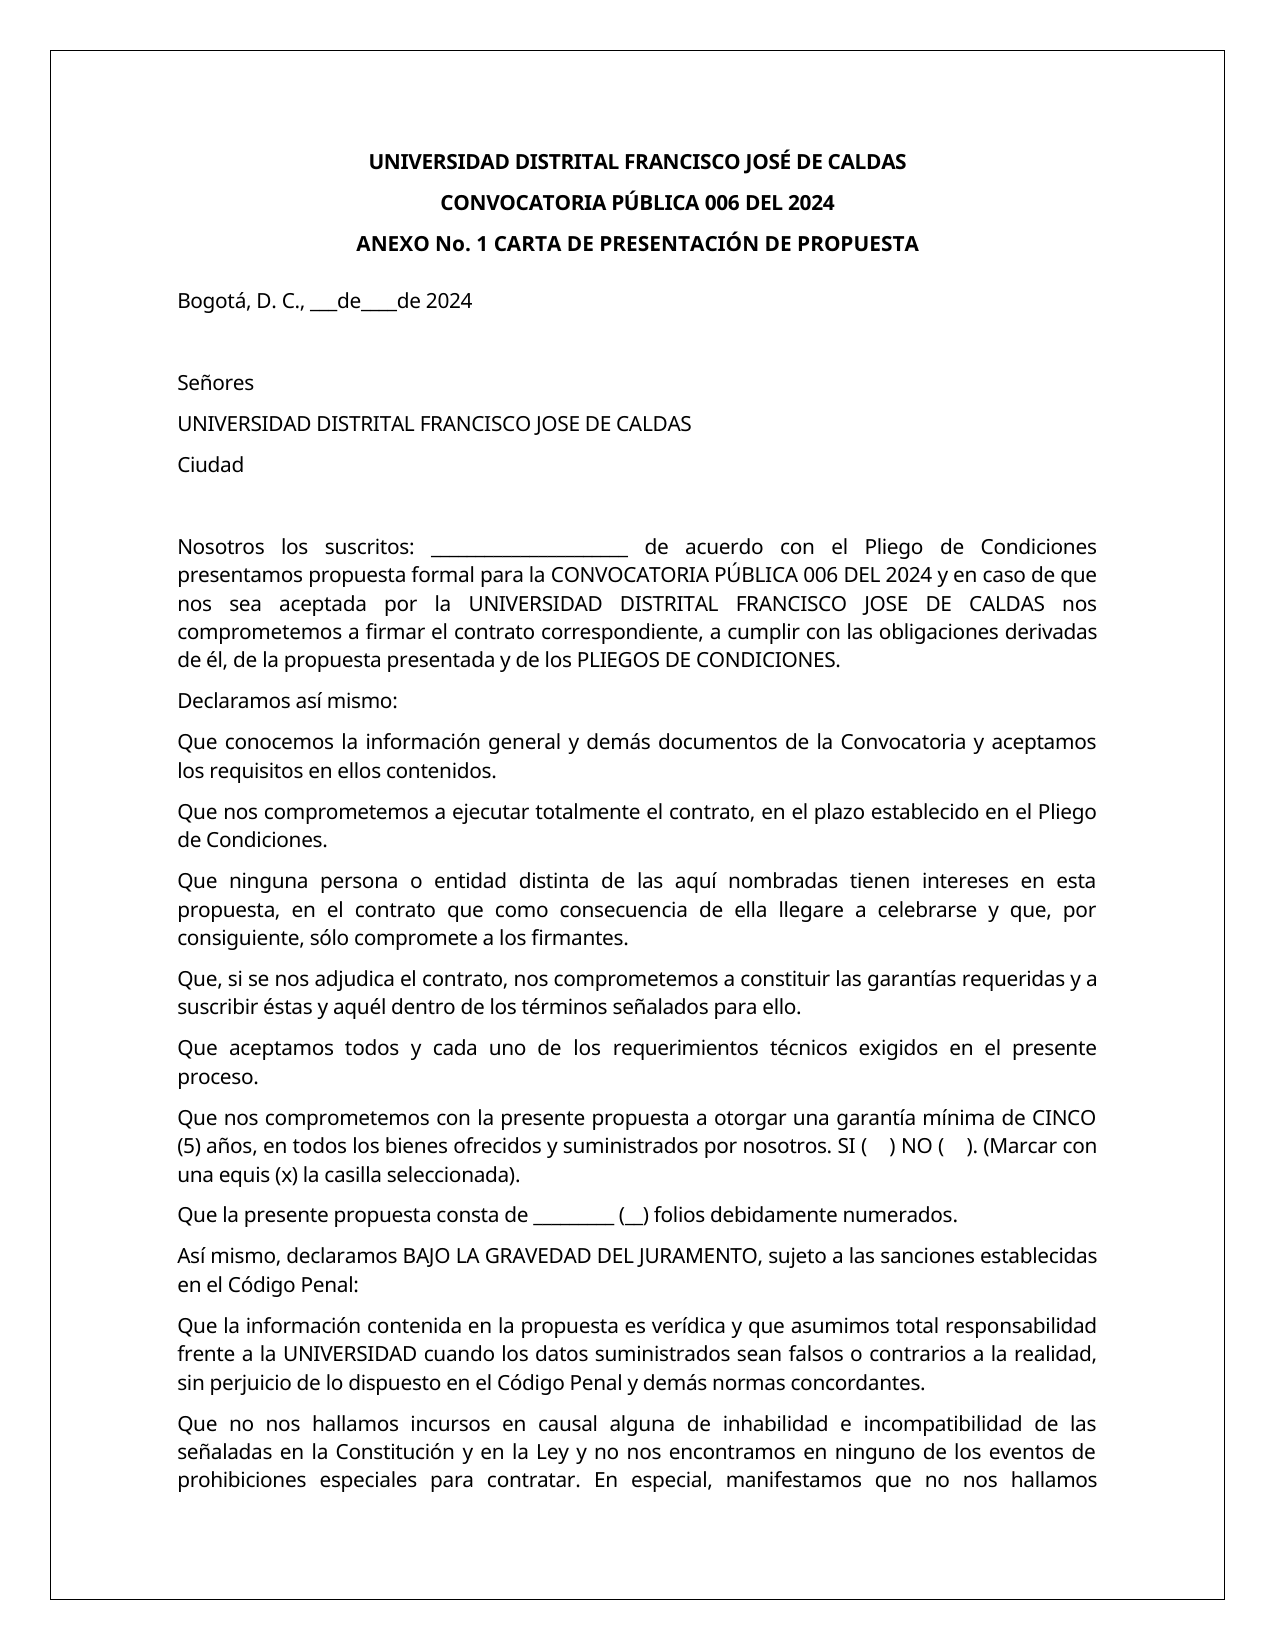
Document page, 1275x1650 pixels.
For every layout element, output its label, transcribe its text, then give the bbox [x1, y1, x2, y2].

text UNIVERSIDAD DISTRITAL FRANCISCO JOSÉ DE CALDAS [177, 147, 1098, 176]
text Que la información contenida en la propuesta es verídica y que asumimos total responsabilidad frente a la UNIVERSIDAD cuando los datos suministrados sean falsos o contrarios a la realidad, sin perjuicio de lo dispuesto en el Código Penal y demás normas concordantes. [177, 1311, 1098, 1396]
text Que ninguna persona o entidad distinta de las aquí nombradas tienen intereses en esta propuesta, en el contrato que como consecuencia de ella llegare a celebrarse y que, por consiguiente, sólo compromete a los firmantes. [177, 866, 1098, 952]
text Ciudad [177, 450, 1098, 478]
text Que nos comprometemos a ejecutar totalmente el contrato, en el plazo establecido en el Pliego de Condiciones. [177, 797, 1098, 854]
text Bogotá, D. C., ___de____de 2024 [177, 286, 1098, 315]
subtitle ANEXO No. 1 CARTA DE PRESENTACIÓN DE PROPUESTA [177, 229, 1098, 258]
text Que, si se nos adjudica el contrato, nos comprometemos a constituir las garantías requeridas y a suscribir éstas y aquél dentro de los términos señalados para ello. [177, 964, 1098, 1021]
text Que la presente propuesta consta de _________ (__) folios debidamente numerados. [177, 1201, 1098, 1229]
text Señores [177, 368, 1098, 397]
text Declaramos así mismo: [177, 687, 1098, 715]
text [177, 1409, 1098, 1494]
text Nosotros los suscritos: ______________________ de acuerdo con el Pliego de Condiciones presentamos propuesta formal para la CONVOCATORIA PÚBLICA 006 DEL 2024 y en caso de que nos sea aceptada por la UNIVERSIDAD DISTRITAL FRANCISCO JOSE DE CALDAS nos comprometemos a firmar el contrato correspondiente, a cumplir con las obligaciones derivadas de él, de la propuesta presentada y de los PLIEGOS DE CONDICIONES. [177, 532, 1098, 674]
text Que conocemos la información general y demás documentos de la Convocatoria y aceptamos los requisitos en ellos contenidos. [177, 727, 1098, 784]
text Que aceptamos todos y cada uno de los requerimientos técnicos exigidos en el presente proceso. [177, 1033, 1098, 1090]
text UNIVERSIDAD DISTRITAL FRANCISCO JOSE DE CALDAS [177, 409, 1098, 437]
text CONVOCATORIA PÚBLICA 006 DEL 2024 [177, 188, 1098, 217]
text Así mismo, declaramos BAJO LA GRAVEDAD DEL JURAMENTO, sujeto a las sanciones establecidas en el Código Penal: [177, 1242, 1098, 1298]
text Que nos comprometemos con la presente propuesta a otorgar una garantía mínima de CINCO (5) años, en todos los bienes ofrecidos y suministrados por nosotros. SI ( ) NO ( ). (Marcar con una equis (x) la casilla seleccionada). [177, 1103, 1098, 1188]
